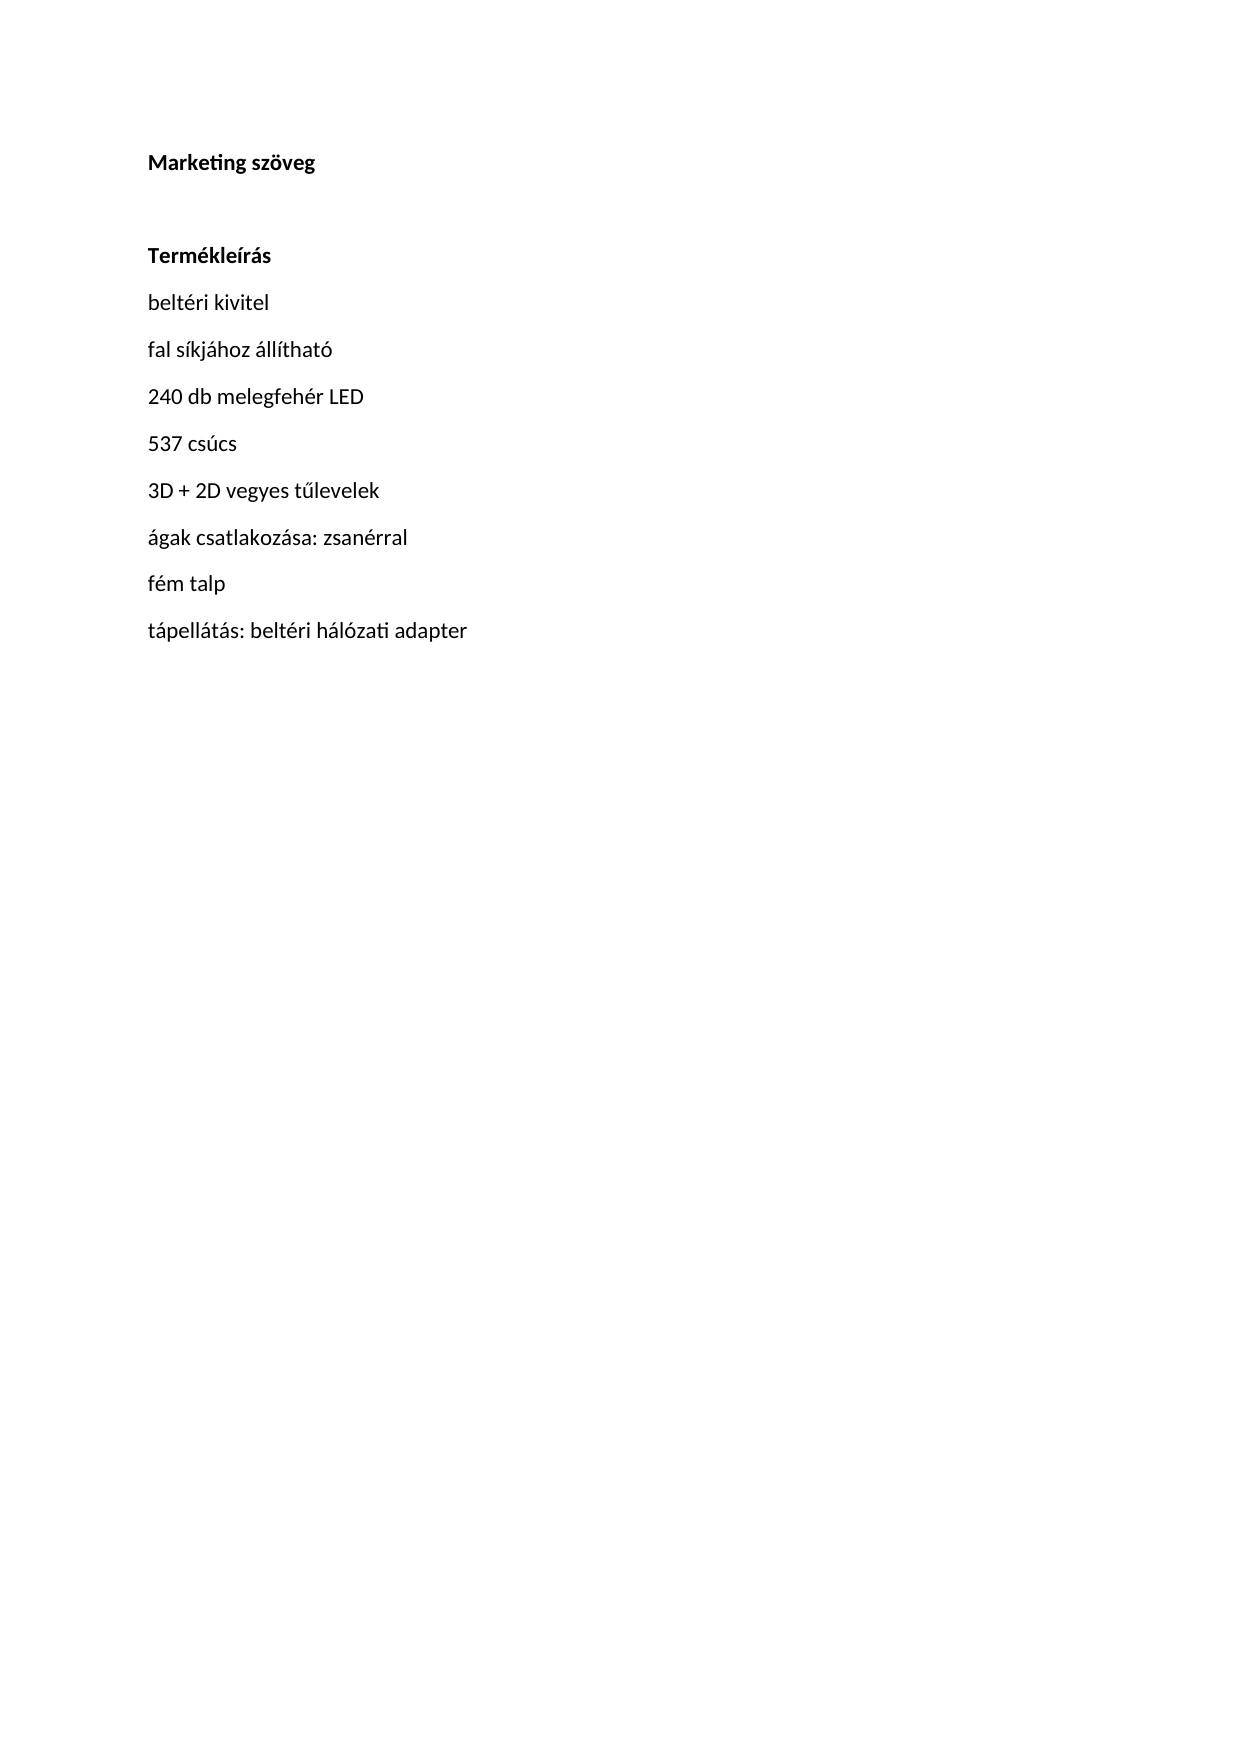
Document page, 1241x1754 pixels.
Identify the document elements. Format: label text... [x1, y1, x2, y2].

text Marketing szöveg [148, 148, 1093, 176]
text Termékleírás [148, 241, 1093, 269]
text ágak csatlakozása: zsanérral [148, 523, 1093, 551]
text fém talp [148, 569, 1093, 597]
text 537 csúcs [148, 429, 1093, 457]
text 240 db melegfehér LED [148, 382, 1093, 410]
text tápellátás: beltéri hálózati adapter [148, 616, 1093, 644]
text fal síkjához állítható [148, 335, 1093, 363]
text beltéri kivitel [148, 288, 1093, 316]
text 3D + 2D vegyes tűlevelek [148, 476, 1093, 504]
